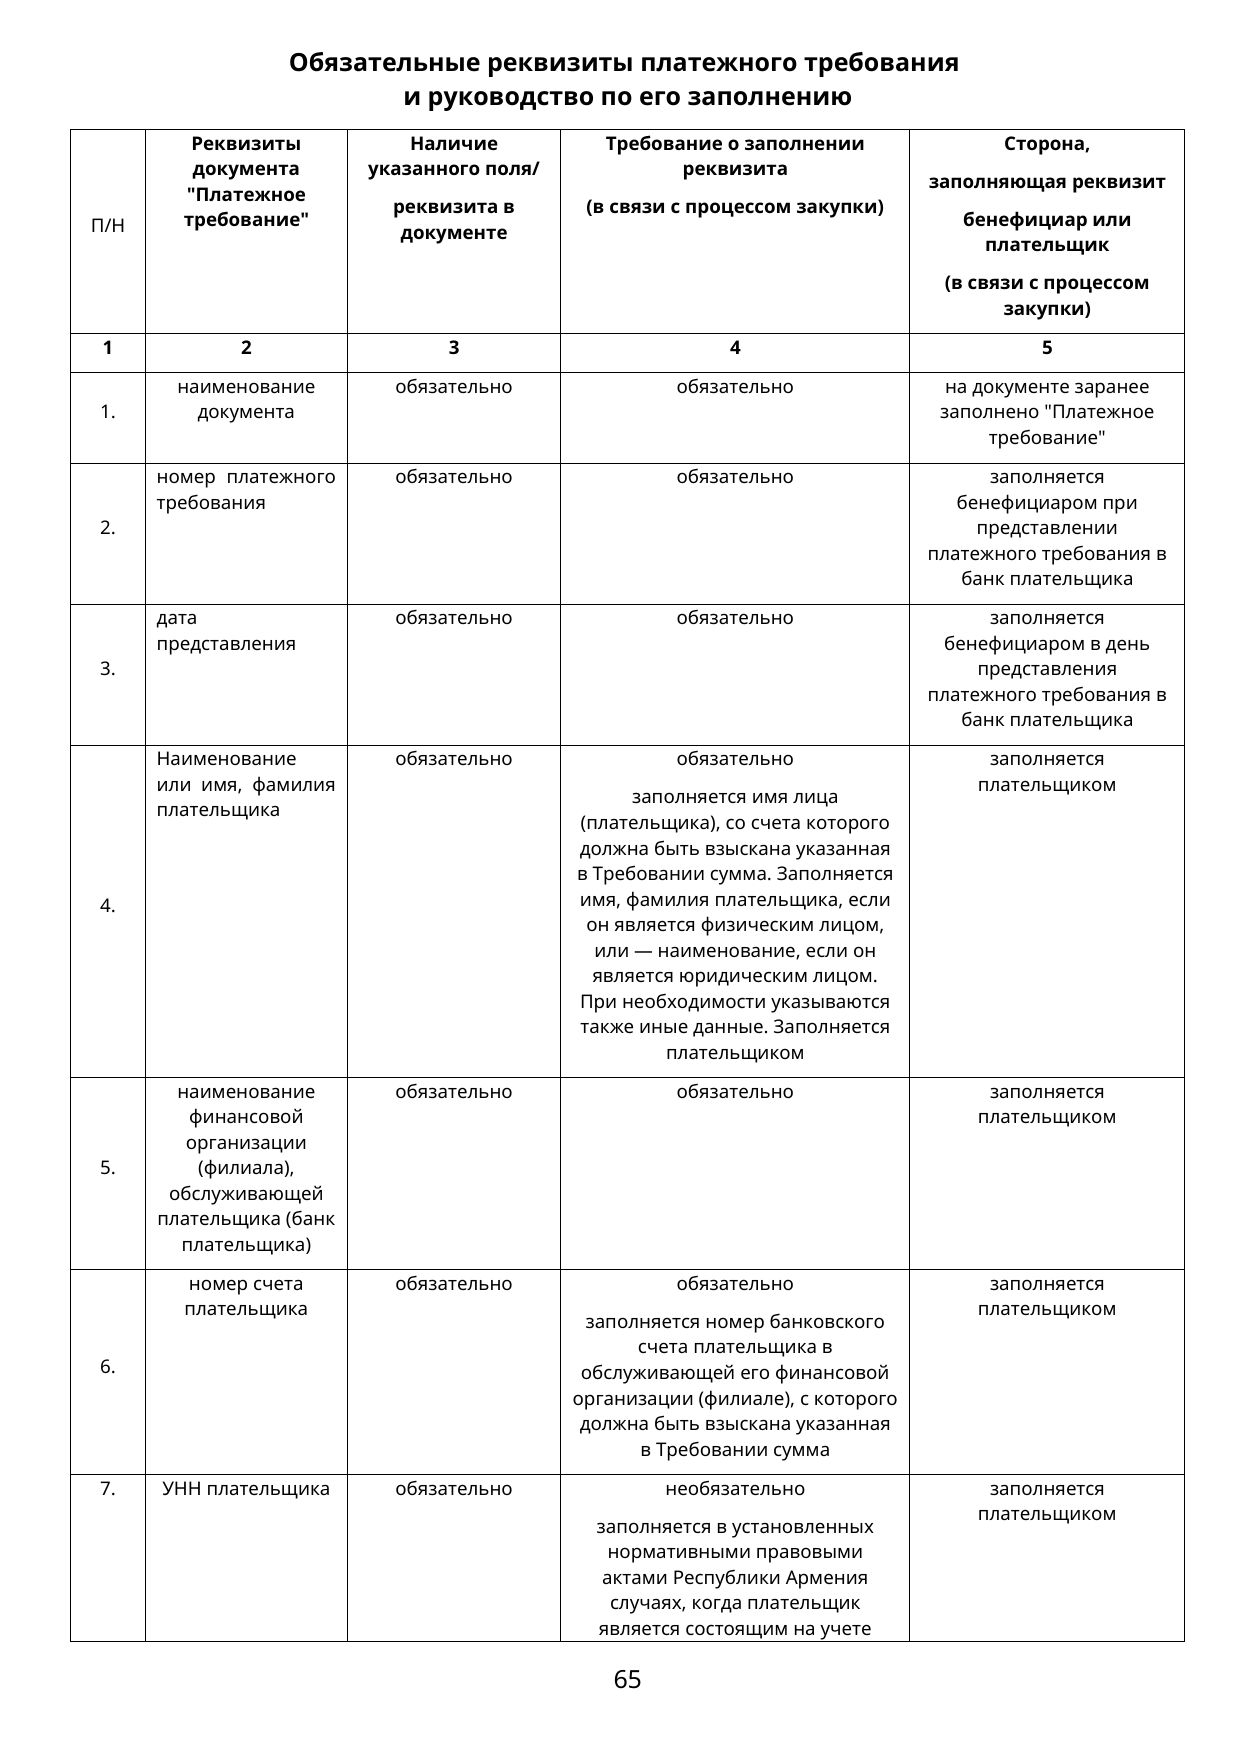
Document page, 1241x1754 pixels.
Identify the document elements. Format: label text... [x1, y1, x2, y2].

table_cell заполняется бенефициаром при представлении платежного требования в банк плательщика [910, 464, 1184, 603]
table_cell дата представления [146, 605, 347, 745]
table_header Наличие указанного поля/ реквизита в документе [348, 130, 560, 333]
table_cell номер счета плательщика [146, 1270, 347, 1474]
table_cell 4 [561, 334, 909, 372]
table_header Требование о заполнении реквизита (в связи с процессом закупки) [561, 130, 909, 333]
table_cell обязательно [561, 605, 909, 745]
table_cell заполняется плательщиком [910, 1078, 1184, 1269]
table_cell обязательно [348, 605, 560, 745]
table_cell заполняется бенефициаром в день представления платежного требования в банк плательщика [910, 605, 1184, 745]
table_cell 2. [71, 464, 145, 603]
table_cell обязательно [561, 1078, 909, 1269]
table_cell наименование документа [146, 373, 347, 462]
table_cell заполняется плательщиком [910, 1475, 1184, 1641]
table_cell обязательно [561, 373, 909, 462]
table_cell заполняется плательщиком [910, 746, 1184, 1077]
table_cell обязательно заполняется имя лица (плательщика), со счета которого должна быть взыскана указанная в Требовании сумма. Заполняется имя, фамилия плательщика, если он является физическим лицом, или — наименование, если он является юридическим лицом. При необходимости указываются также иные данные. Заполняется плательщиком [561, 746, 909, 1077]
table_header Сторона, заполняющая реквизит бенефициар или плательщик (в связи с процессом закупки) [910, 130, 1184, 333]
table_cell 6. [71, 1270, 145, 1474]
table_header П/Н [71, 130, 145, 333]
table_cell 1 [71, 334, 145, 372]
table_cell обязательно [348, 1270, 560, 1474]
table_cell обязательно [348, 1078, 560, 1269]
table_cell 4. [71, 746, 145, 1077]
table_cell обязательно [561, 464, 909, 603]
table_cell обязательно [348, 1475, 560, 1641]
text Обязательные реквизиты платежного требования и руководство по его заполнению [177, 44, 1078, 112]
table_cell обязательно [348, 746, 560, 1077]
table_cell Наименование или имя, фамилия плательщика [146, 746, 347, 1077]
table_cell 3 [348, 334, 560, 372]
table_cell обязательно [348, 464, 560, 603]
table_cell номер платежного требования [146, 464, 347, 603]
table_cell обязательно [348, 373, 560, 462]
table_cell заполняется плательщиком [910, 1270, 1184, 1474]
table_cell наименование финансовой организации (филиала), обслуживающей плательщика (банк плательщика) [146, 1078, 347, 1269]
table_cell УНН плательщика [146, 1475, 347, 1641]
table_header Реквизиты документа "Платежное требование" [146, 130, 347, 333]
table_cell обязательно заполняется номер банковского счета плательщика в обслуживающей его финансовой организации (филиале), с которого должна быть взыскана указанная в Требовании сумма [561, 1270, 909, 1474]
table_cell 5 [910, 334, 1184, 372]
table_cell 7. [71, 1475, 145, 1641]
table_cell 2 [146, 334, 347, 372]
table_cell 1. [71, 373, 145, 462]
table_cell 3. [71, 605, 145, 745]
table_cell 5. [71, 1078, 145, 1269]
table_cell на документе заранее заполнено "Платежное требование" [910, 373, 1184, 462]
